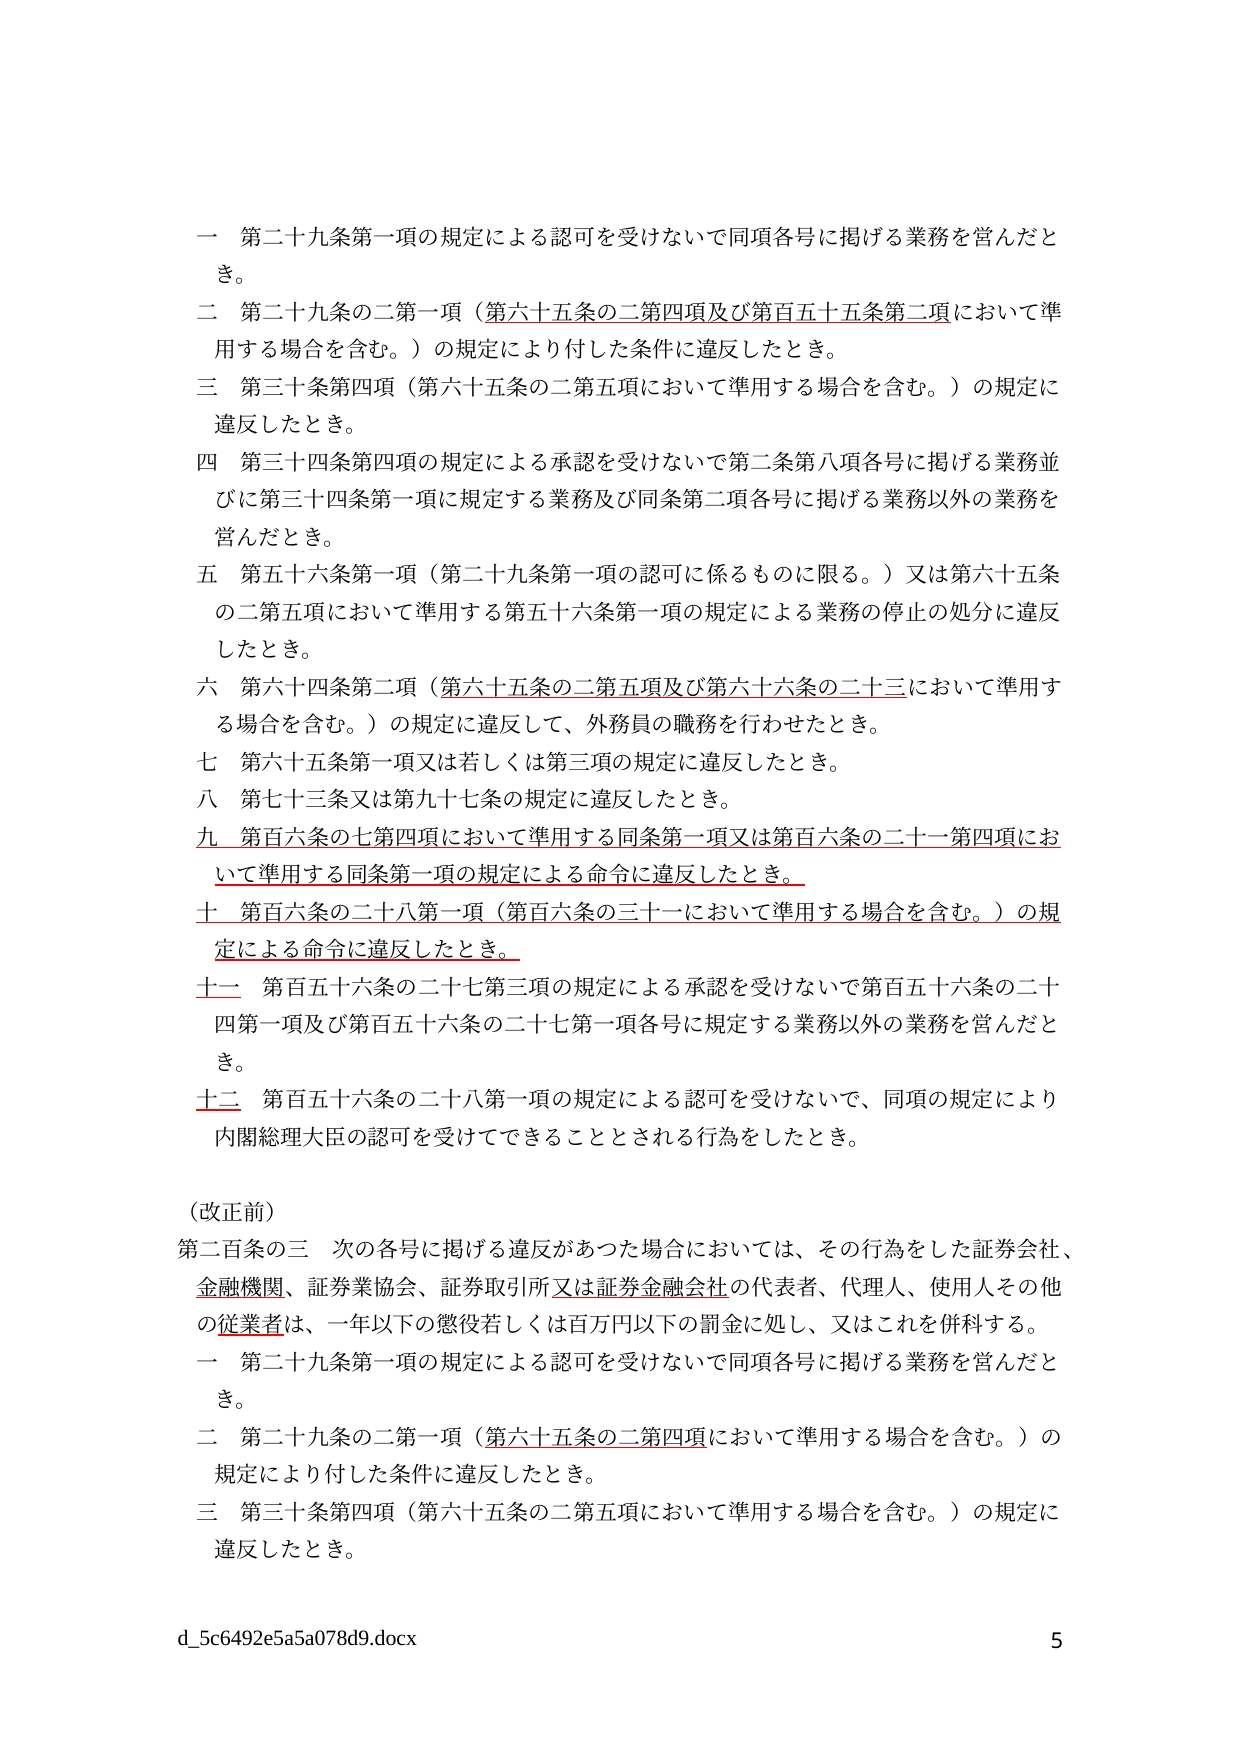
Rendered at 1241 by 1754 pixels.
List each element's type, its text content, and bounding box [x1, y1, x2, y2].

text 一 第二十九条第一項の規定による認可を受けないで同項各号に掲げる業務を営んだとき。 [196, 1342, 1063, 1417]
text 十二 第百五十六条の二十八第一項の規定による認可を受けないで、同項の規定により内閣総理大臣の認可を受けてできることとされる行為をしたとき。 [196, 1079, 1063, 1154]
text 十 第百六条の二十八第一項（第百六条の三十一において準用する場合を含む。）の規定による命令に違反したとき。 [196, 892, 1063, 967]
text 九 第百六条の七第四項において準用する同条第一項又は第百六条の二十一第四項において準用する同条第一項の規定による命令に違反したとき。 [196, 817, 1063, 892]
text 第二百条の三 次の各号に掲げる違反があつた場合においては、その行為をした証券会社、金融機関、証券業協会、証券取引所又は証券金融会社の代表者、代理人、使用人その他の従業者は、一年以下の懲役若しくは百万円以下の罰金に処し、又はこれを併科する。 [177, 1229, 1063, 1342]
text 七 第六十五条第一項又は若しくは第三項の規定に違反したとき。 [196, 742, 1063, 779]
text （改正前） [177, 1192, 1063, 1229]
text 八 第七十三条又は第九十七条の規定に違反したとき。 [196, 779, 1063, 817]
text 二 第二十九条の二第一項（第六十五条の二第四項において準用する場合を含む。）の規定により付した条件に違反したとき。 [196, 1417, 1063, 1492]
text 十一 第百五十六条の二十七第三項の規定による承認を受けないで第百五十六条の二十四第一項及び第百五十六条の二十七第一項各号に規定する業務以外の業務を営んだとき。 [196, 967, 1063, 1079]
text 一 第二十九条第一項の規定による認可を受けないで同項各号に掲げる業務を営んだとき。 [196, 217, 1063, 292]
text 三 第三十条第四項（第六十五条の二第五項において準用する場合を含む。）の規定に違反したとき。 [196, 367, 1063, 442]
text 五 第五十六条第一項（第二十九条第一項の認可に係るものに限る。）又は第六十五条の二第五項において準用する第五十六条第一項の規定による業務の停止の処分に違反したとき。 [196, 554, 1063, 667]
text 六 第六十四条第二項（第六十五条の二第五項及び第六十六条の二十三において準用する場合を含む。）の規定に違反して、外務員の職務を行わせたとき。 [196, 667, 1063, 742]
text 二 第二十九条の二第一項（第六十五条の二第四項及び第百五十五条第二項において準用する場合を含む。）の規定により付した条件に違反したとき。 [196, 292, 1063, 367]
text 三 第三十条第四項（第六十五条の二第五項において準用する場合を含む。）の規定に違反したとき。 [196, 1492, 1063, 1567]
text 四 第三十四条第四項の規定による承認を受けないで第二条第八項各号に掲げる業務並びに第三十四条第一項に規定する業務及び同条第二項各号に掲げる業務以外の業務を営んだとき。 [196, 442, 1063, 554]
